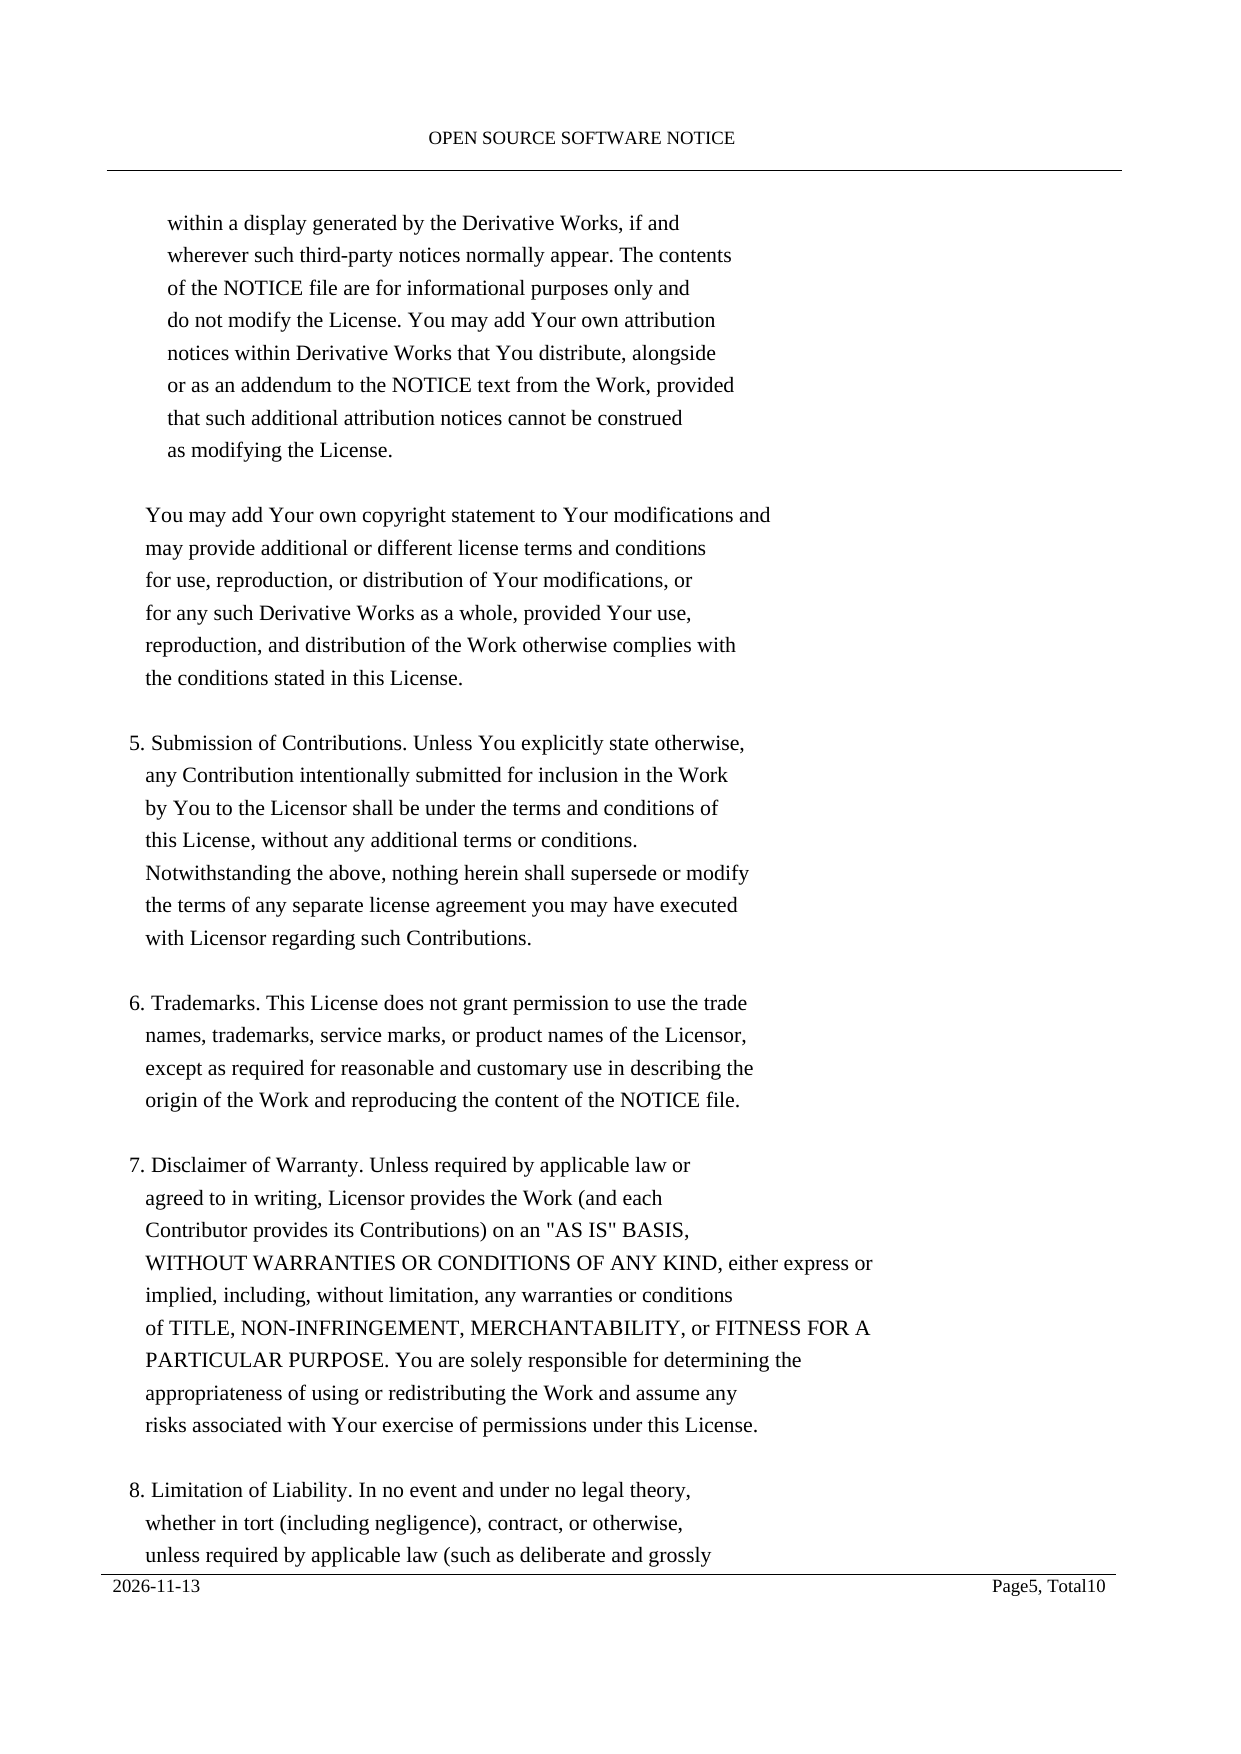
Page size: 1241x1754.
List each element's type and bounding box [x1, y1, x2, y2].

text [112, 206, 1128, 1571]
